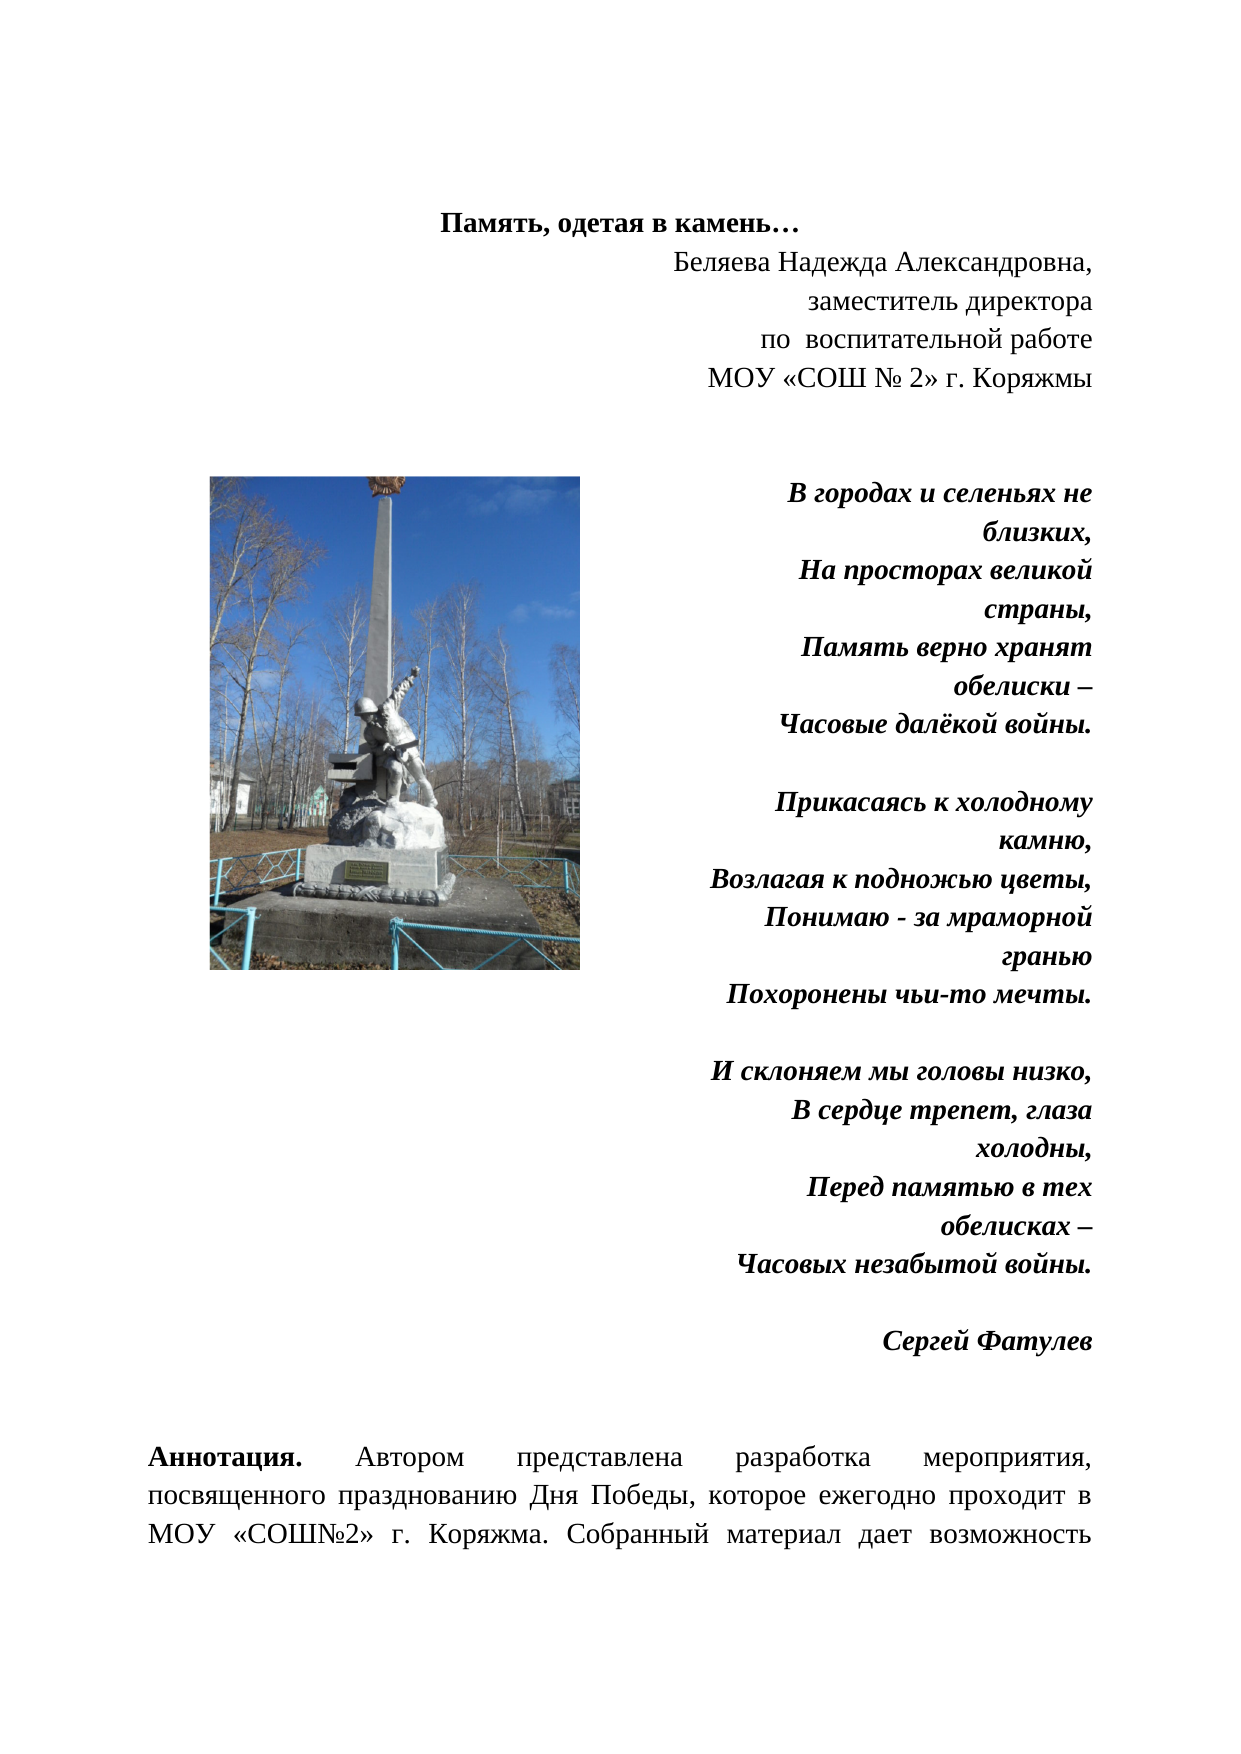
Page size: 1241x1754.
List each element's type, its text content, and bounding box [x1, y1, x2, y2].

text по воспитательной работе [148, 321, 1092, 355]
table_header [136, 475, 678, 1400]
text заместитель директора [148, 283, 1092, 316]
text Беляева Надежда Александровна, [148, 244, 1092, 278]
table_header В городах и селеньях не близких, На просторах великой страны, Память верно хранят обелиски – Часовые далёкой войны. Прикасаясь к холодному камню, Возлагая к подножью цветы, Понимаю - за мраморной гранью Похоронены чьи-то мечты. И склоняем мы головы низко, В сердце трепет, глаза холодны, Перед памятью в тех обелисках – Часовых незабытой войны. Сергей Фатулев [678, 475, 1104, 1400]
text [148, 1439, 1092, 1549]
text МОУ «СОШ № 2» г. Коряжмы [148, 360, 1092, 393]
text Память, одетая в камень… [148, 206, 1092, 239]
picture [210, 477, 580, 969]
